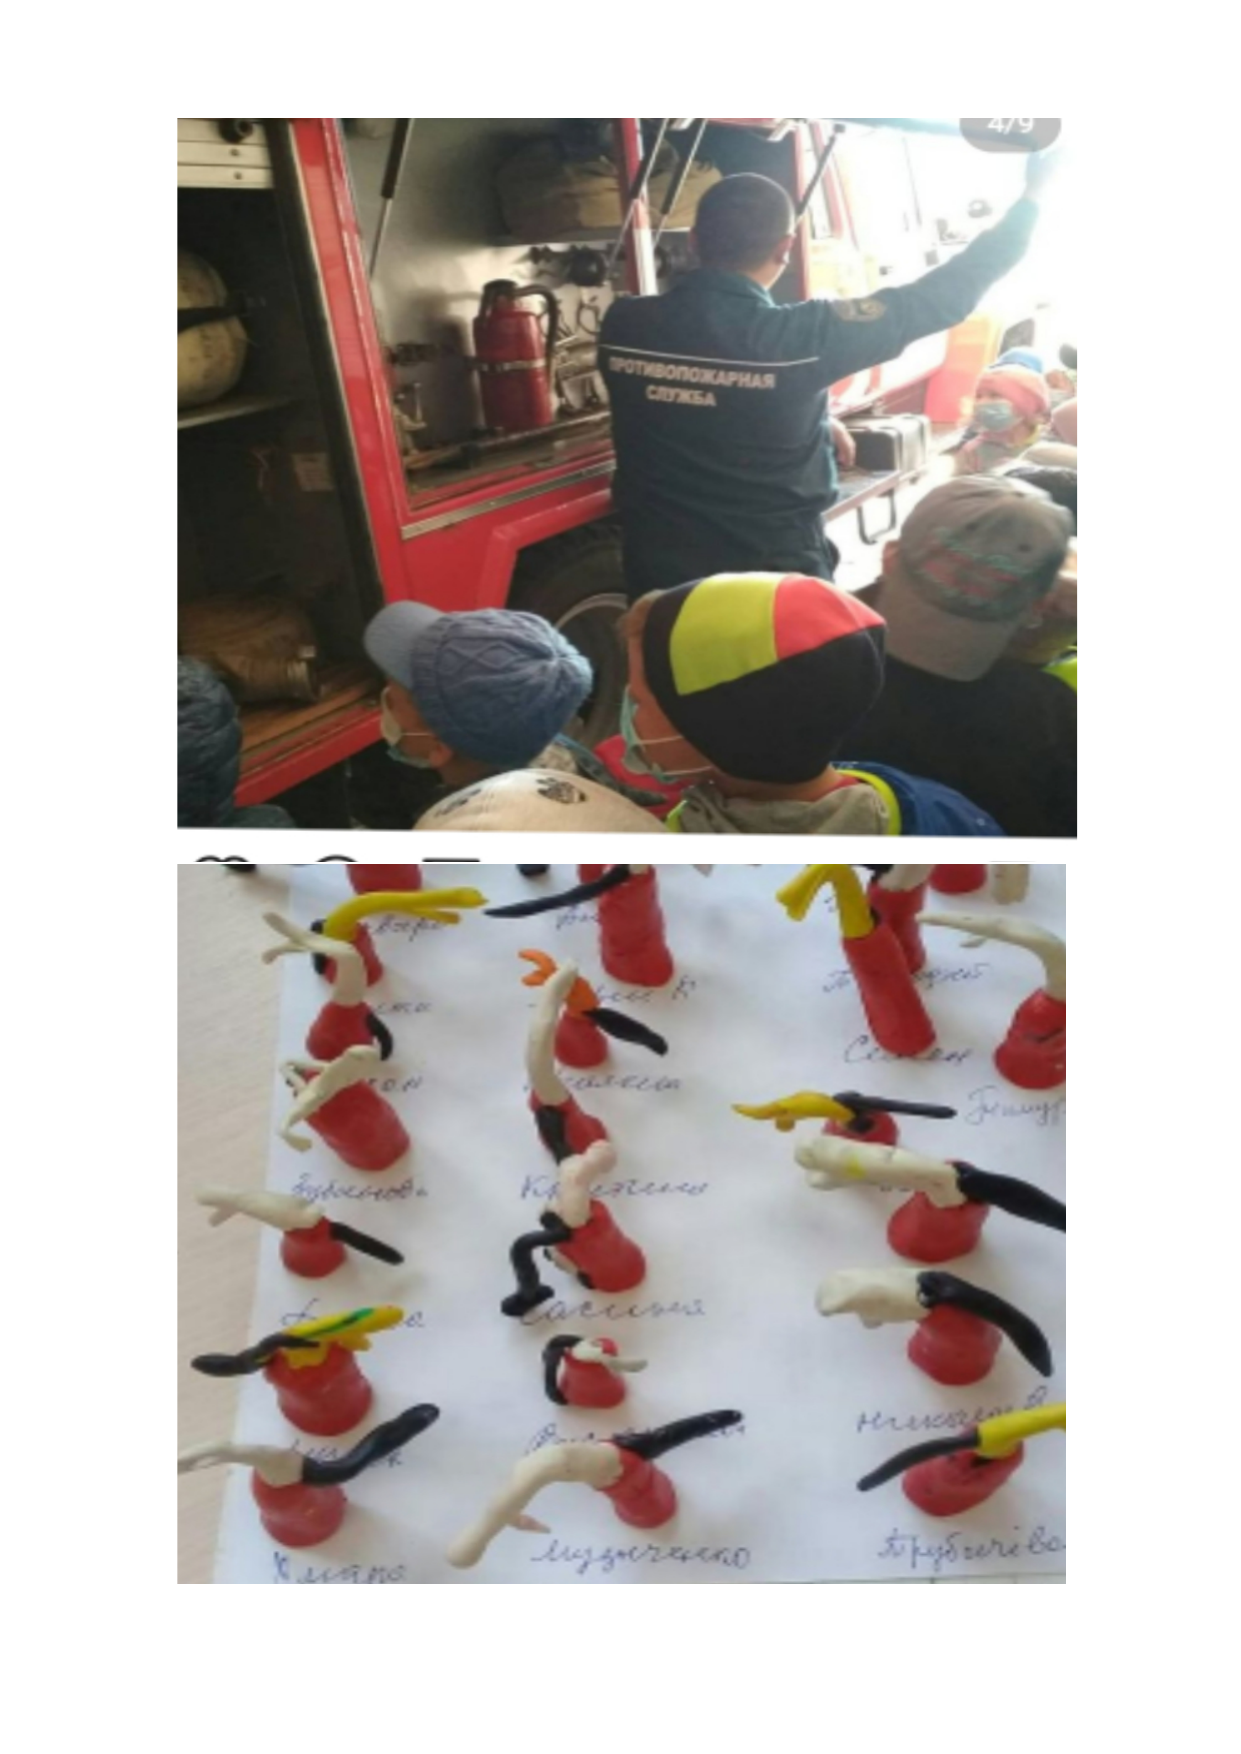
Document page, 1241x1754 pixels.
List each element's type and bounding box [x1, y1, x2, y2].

picture [177, 864, 1066, 1584]
picture [177, 118, 1078, 862]
